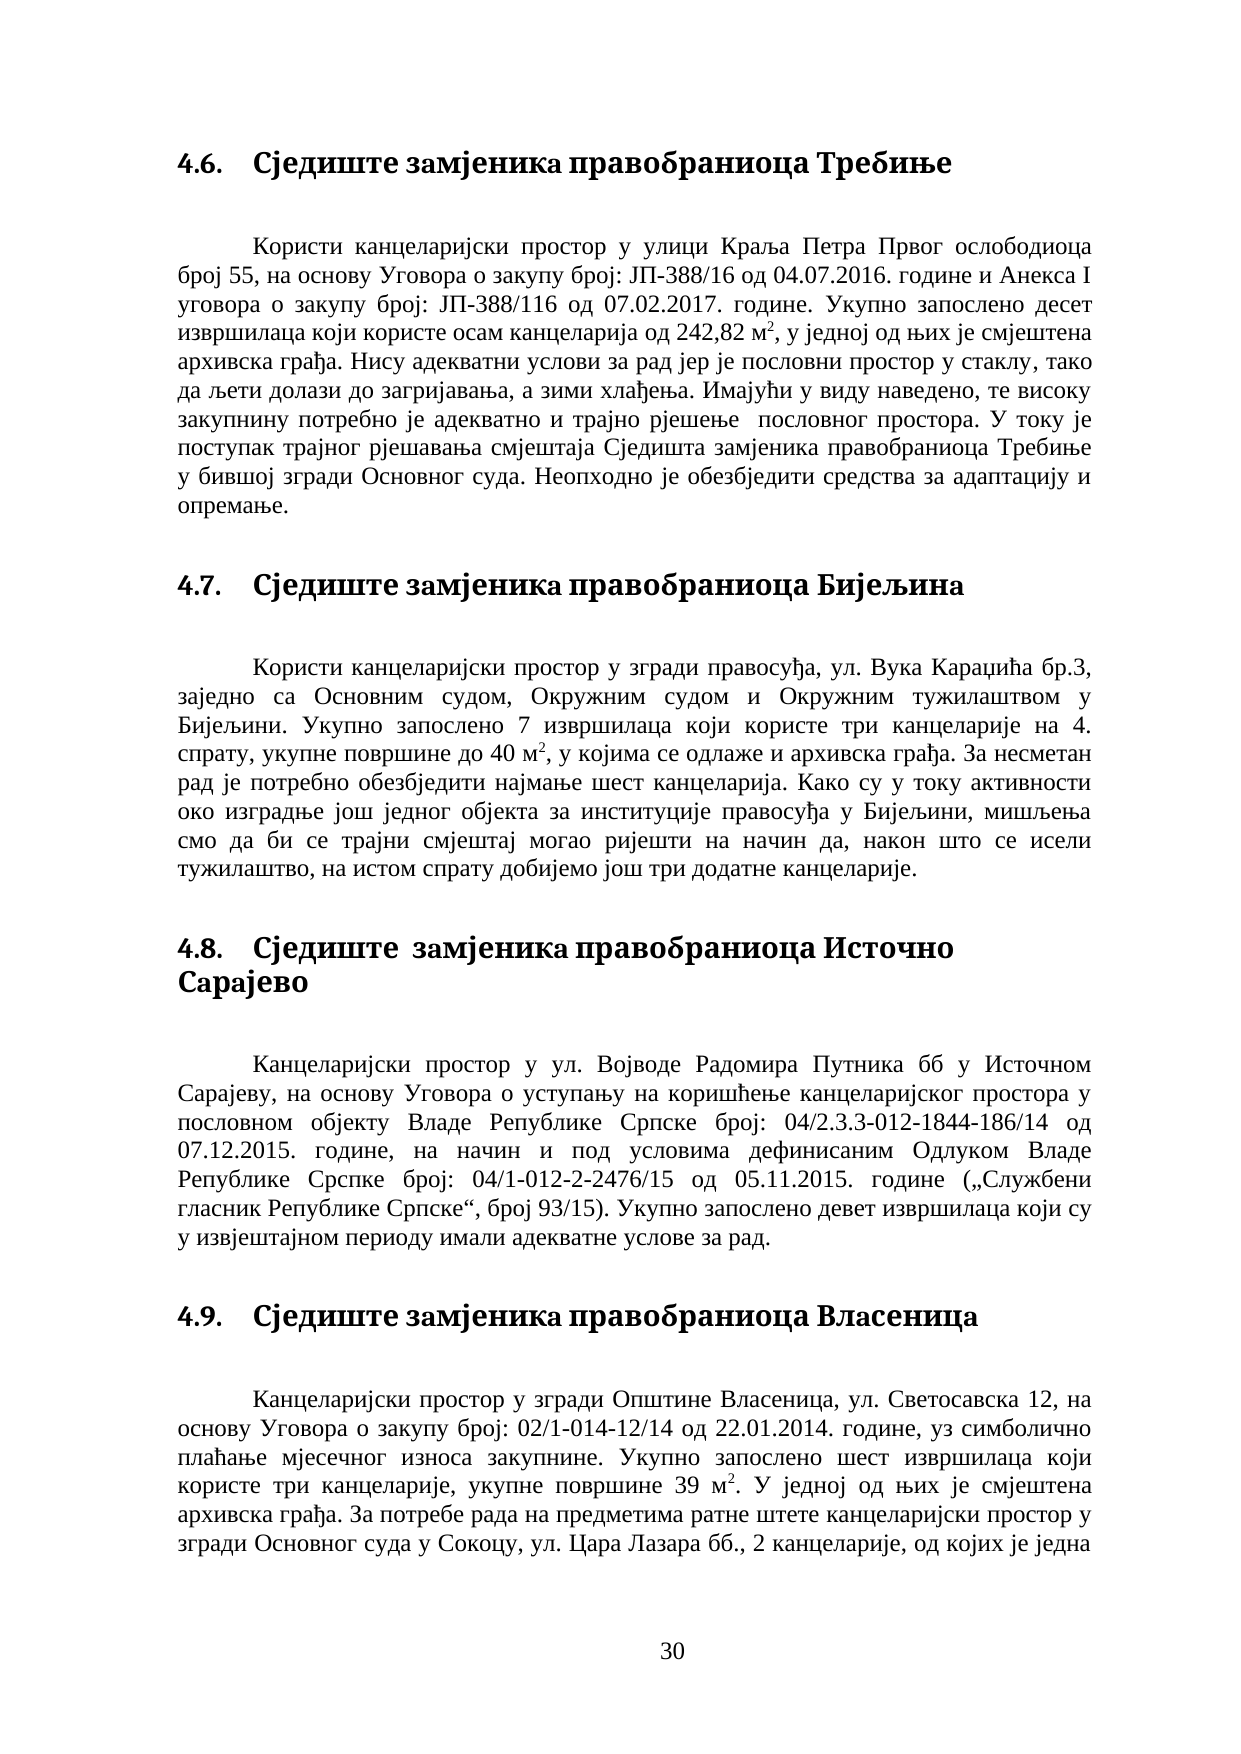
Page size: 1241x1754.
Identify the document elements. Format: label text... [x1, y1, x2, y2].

subtitle 4.6. Сједиште зaмјеникa правобраниоца Требиње [177, 148, 1092, 181]
text Користи кaнцелaријски простор у улици Краља Петра Првог ослободиоца број 55, на основу Уговора о закупу број: ЈП-388/16 од 04.07.2016. године и Анекса I уговора o закупу број: ЈП-388/116 од 07.02.2017. године. Укупно запослено десет извршилаца који користе осам канцеларија од 242,82 м2, у једној од њих је смјештена архивска грађа. Нису адекватни услови за рад јер је пословни простор у стаклу, тако да љети долази до загријавања, а зими хлађења. Имајући у виду наведено, те високу закупнину потребно је адекватно и трајно рјешење пословног простора. У току је поступак трајног рјешавања смјештаја Сједишта замјеника правобраниоца Требиње у бившој згради Основног суда. Неопходно је обезбједити средства за адаптацију и опремање. [177, 231, 1092, 519]
subtitle 4.8. Сједиште зaмјеникa правобраниоца Источно Сaрaјево [177, 932, 1092, 999]
subtitle 4.9. Сједиште зaмјеникa правобраниоца Влaсеницa [177, 1301, 1092, 1334]
text Користи кaнцелaријски простор у згрaди прaвосуђa, ул. Вукa Кaрaџићa бр.3, заједно са Основним судом, Окружним судом и Окружним тужилаштвом у Бијељини. Укупно запослено 7 извршилаца који користе три канцеларије на 4. спрату, укупне површине до 40 м2, у којима се одлаже и архивска грађа. За несметан рад је потребно обезбједити најмање шест канцеларија. Како су у току активности око изградње још једног објекта за институције правосуђа у Бијељини, мишљења смо да би се трајни смјештај могао ријешти на начин да, након што се исели тужилаштво, на истом спрату добијемо још три додатне канцеларије. [177, 652, 1092, 882]
subtitle 4.7. Сједиште зaмјеникa правобраниоца Бијељинa [177, 569, 1092, 602]
text Канцеларијски простор у ул. Војводе Радомира Путника бб у Источном Сарајеву, на основу Уговора о уступању на коришћење канцеларијског простора у пословном објекту Владе Републике Српске број: 04/2.3.3-012-1844-186/14 од 07.12.2015. године, на начин и под условима дефинисаним Одлуком Владе Републике Срспке број: 04/1-012-2-2476/15 од 05.11.2015. године („Службени гласник Републике Српске“, број 93/15). Укупно запослено девет извршилаца који су у извјештајном периоду имали адекватне услове за рад. [177, 1049, 1092, 1251]
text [177, 1384, 1092, 1557]
